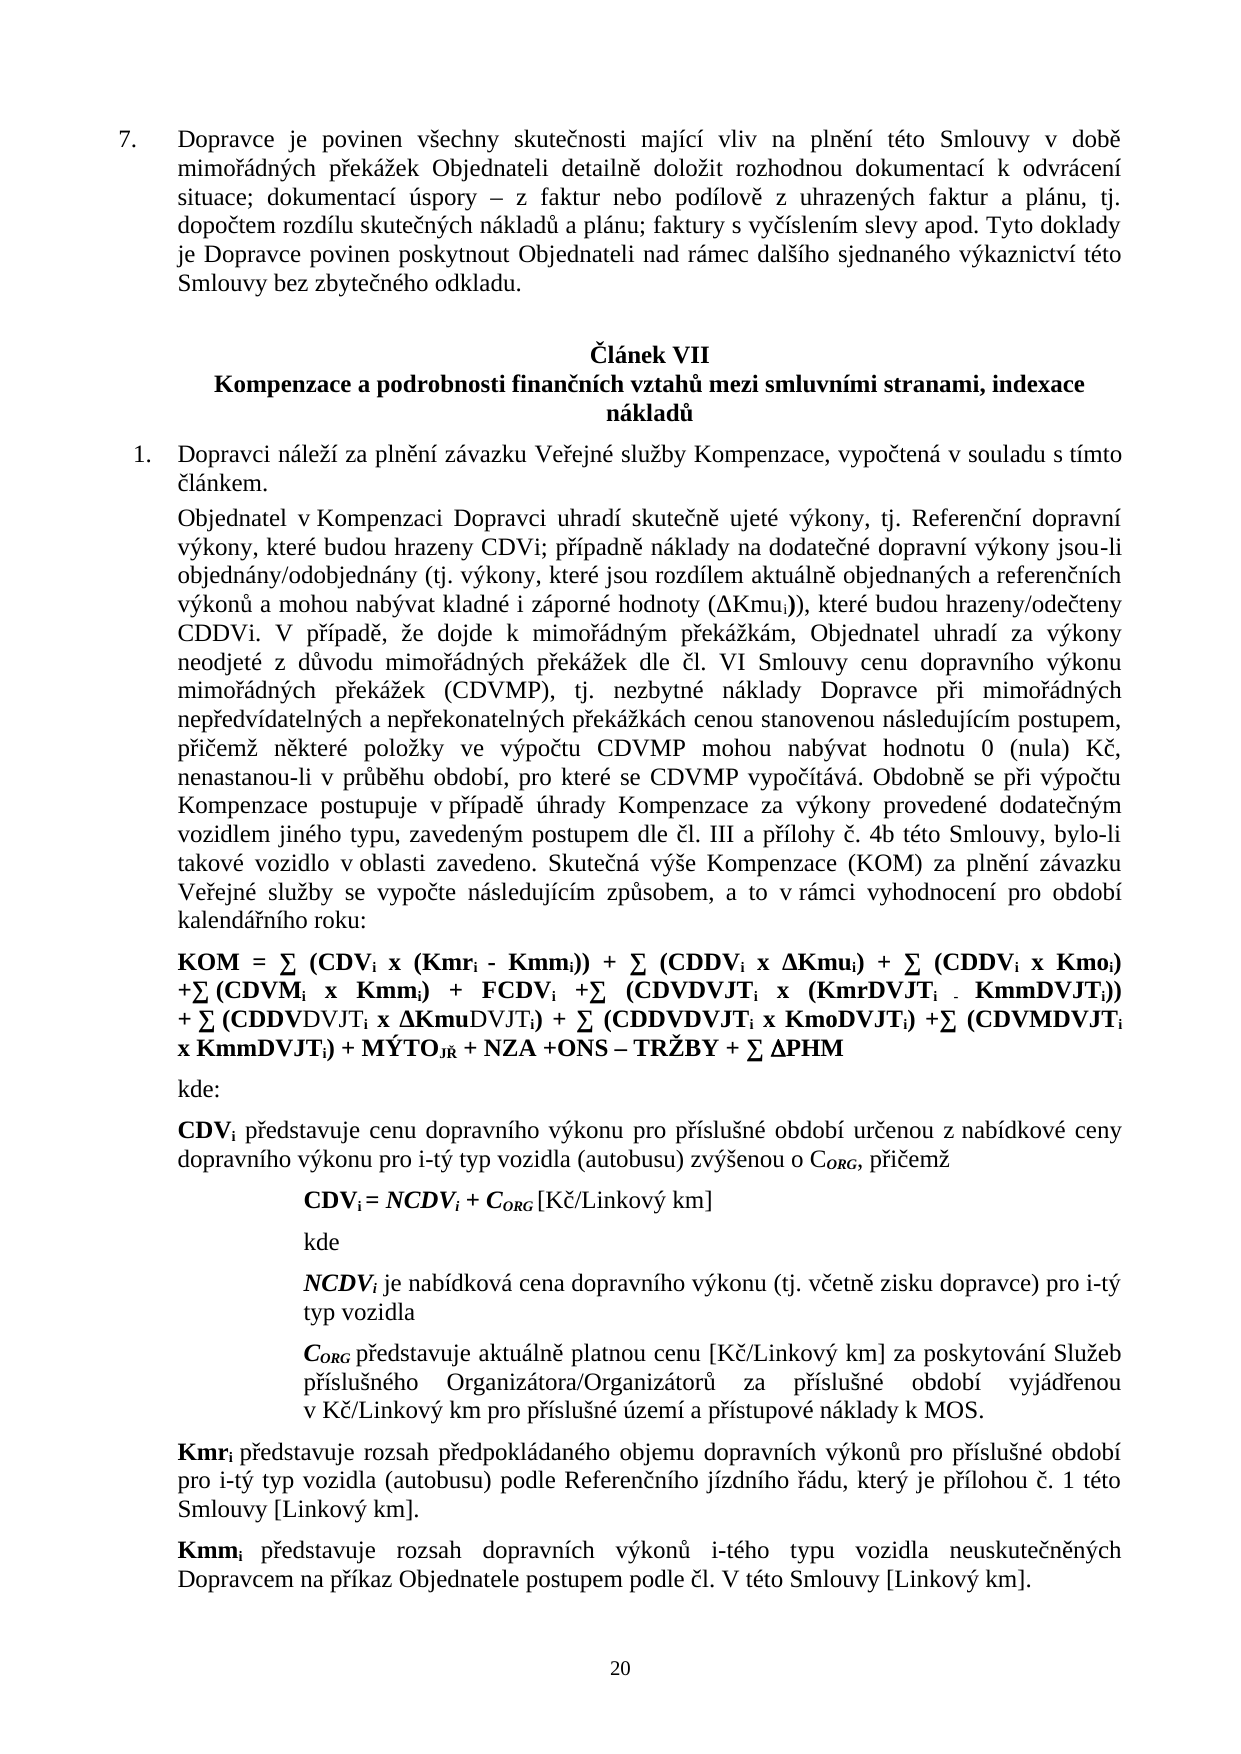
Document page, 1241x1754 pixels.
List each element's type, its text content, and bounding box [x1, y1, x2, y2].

text Kmmi představuje rozsah dopravních výkonů i-tého typu vozidla neuskutečněných Dopravcem na příkaz Objednatele postupem podle čl. V této Smlouvy [Linkový km]. [177, 1535, 1122, 1593]
text CDVi = NCDVi + CORG [Kč/Linkový km] [303, 1185, 1122, 1214]
text Objednatel v Kompenzaci Dopravci uhradí skutečně ujeté výkony, tj. Referenční dopravní výkony, které budou hrazeny CDVi; případně náklady na dodatečné dopravní výkony jsou-li objednány/odobjednány (tj. výkony, které jsou rozdílem aktuálně objednaných a referenčních výkonů a mohou nabývat kladné i záporné hodnoty (ΔKmui)), které budou hrazeny/odečteny CDDVi. V případě, že dojde k mimořádným překážkám, Objednatel uhradí za výkony neodjeté z důvodu mimořádných překážek dle čl. VI Smlouvy cenu dopravního výkonu mimořádných překážek (CDVMP), tj. nezbytné náklady Dopravce při mimořádných nepředvídatelných a nepřekonatelných překážkách cenou stanovenou následujícím postupem, přičemž některé položky ve výpočtu CDVMP mohou nabývat hodnotu 0 (nula) Kč, nenastanou-li v průběhu období, pro které se CDVMP vypočítává. Obdobně se při výpočtu Kompenzace postupuje v případě úhrady Kompenzace za výkony provedené dodatečným vozidlem jiného typu, zavedeným postupem dle čl. III a přílohy č. 4b této Smlouvy, bylo-li takové vozidlo v oblasti zavedeno. Skutečná výše Kompenzace (KOM) za plnění závazku Veřejné služby se vypočte následujícím způsobem, a to v rámci vyhodnocení pro období kalendářního roku: [177, 503, 1122, 934]
text CDVi představuje cenu dopravního výkonu pro příslušné období určenou z nabídkové ceny dopravního výkonu pro i-tý typ vozidla (autobusu) zvýšenou o CORG, přičemž [177, 1115, 1122, 1173]
text Kompenzace a podrobnosti finančních vztahů mezi smluvními stranami, indexace nákladů [140, 369, 1122, 427]
text Dopravce je povinen všechny skutečnosti mající vliv na plnění této Smlouvy v době mimořádných překážek Objednateli detailně doložit rozhodnou dokumentací k odvrácení situace; dokumentací úspory – z faktur nebo podílově z uhrazených faktur a plánu, tj. dopočtem rozdílu skutečných nákladů a plánu; faktury s vyčíslením slevy apod. Tyto doklady je Dopravce povinen poskytnout Objednateli nad rámec dalšího sjednaného výkaznictví této Smlouvy bez zbytečného odkladu. [118, 124, 1122, 297]
text KOM = ∑ (CDVi x (Kmri - Kmmi)) + ∑ (CDDVi x ΔKmui) + ∑ (CDDVi x Kmoi) +∑ (CDVMi x Kmmi) + FCDVi +∑ (CDVDVJTi x (KmrDVJTi - KmmDVJTi)) + ∑ (CDDVDVJTi x ΔKmuDVJTi) + ∑ (CDDVDVJTi x KmoDVJTi) +∑ (CDVMDVJTi x KmmDVJTi) + MÝTOJŘ + NZA +ONS – TRŽBY + ∑ PHM [177, 947, 1122, 1062]
text kde [303, 1227, 1122, 1255]
text Článek VII [177, 340, 1122, 369]
text CORG představuje aktuálně platnou cenu [Kč/Linkový km] za poskytování Služeb příslušného Organizátora/Organizátorů za příslušné období vyjádřenou v Kč/Linkový km pro příslušné území a přístupové náklady k MOS. [303, 1338, 1122, 1424]
text Kmri představuje rozsah předpokládaného objemu dopravních výkonů pro příslušné období pro i-tý typ vozidla (autobusu) podle Referenčního jízdního řádu, který je přílohou č. 1 této Smlouvy [Linkový km]. [177, 1437, 1122, 1523]
text Dopravci náleží za plnění závazku Veřejné služby Kompenzace, vypočtená v souladu s tímto článkem. [133, 439, 1122, 497]
text NCDVi je nabídková cena dopravního výkonu (tj. včetně zisku dopravce) pro i-tý typ vozidla [303, 1268, 1122, 1325]
text kde: [177, 1074, 1122, 1103]
